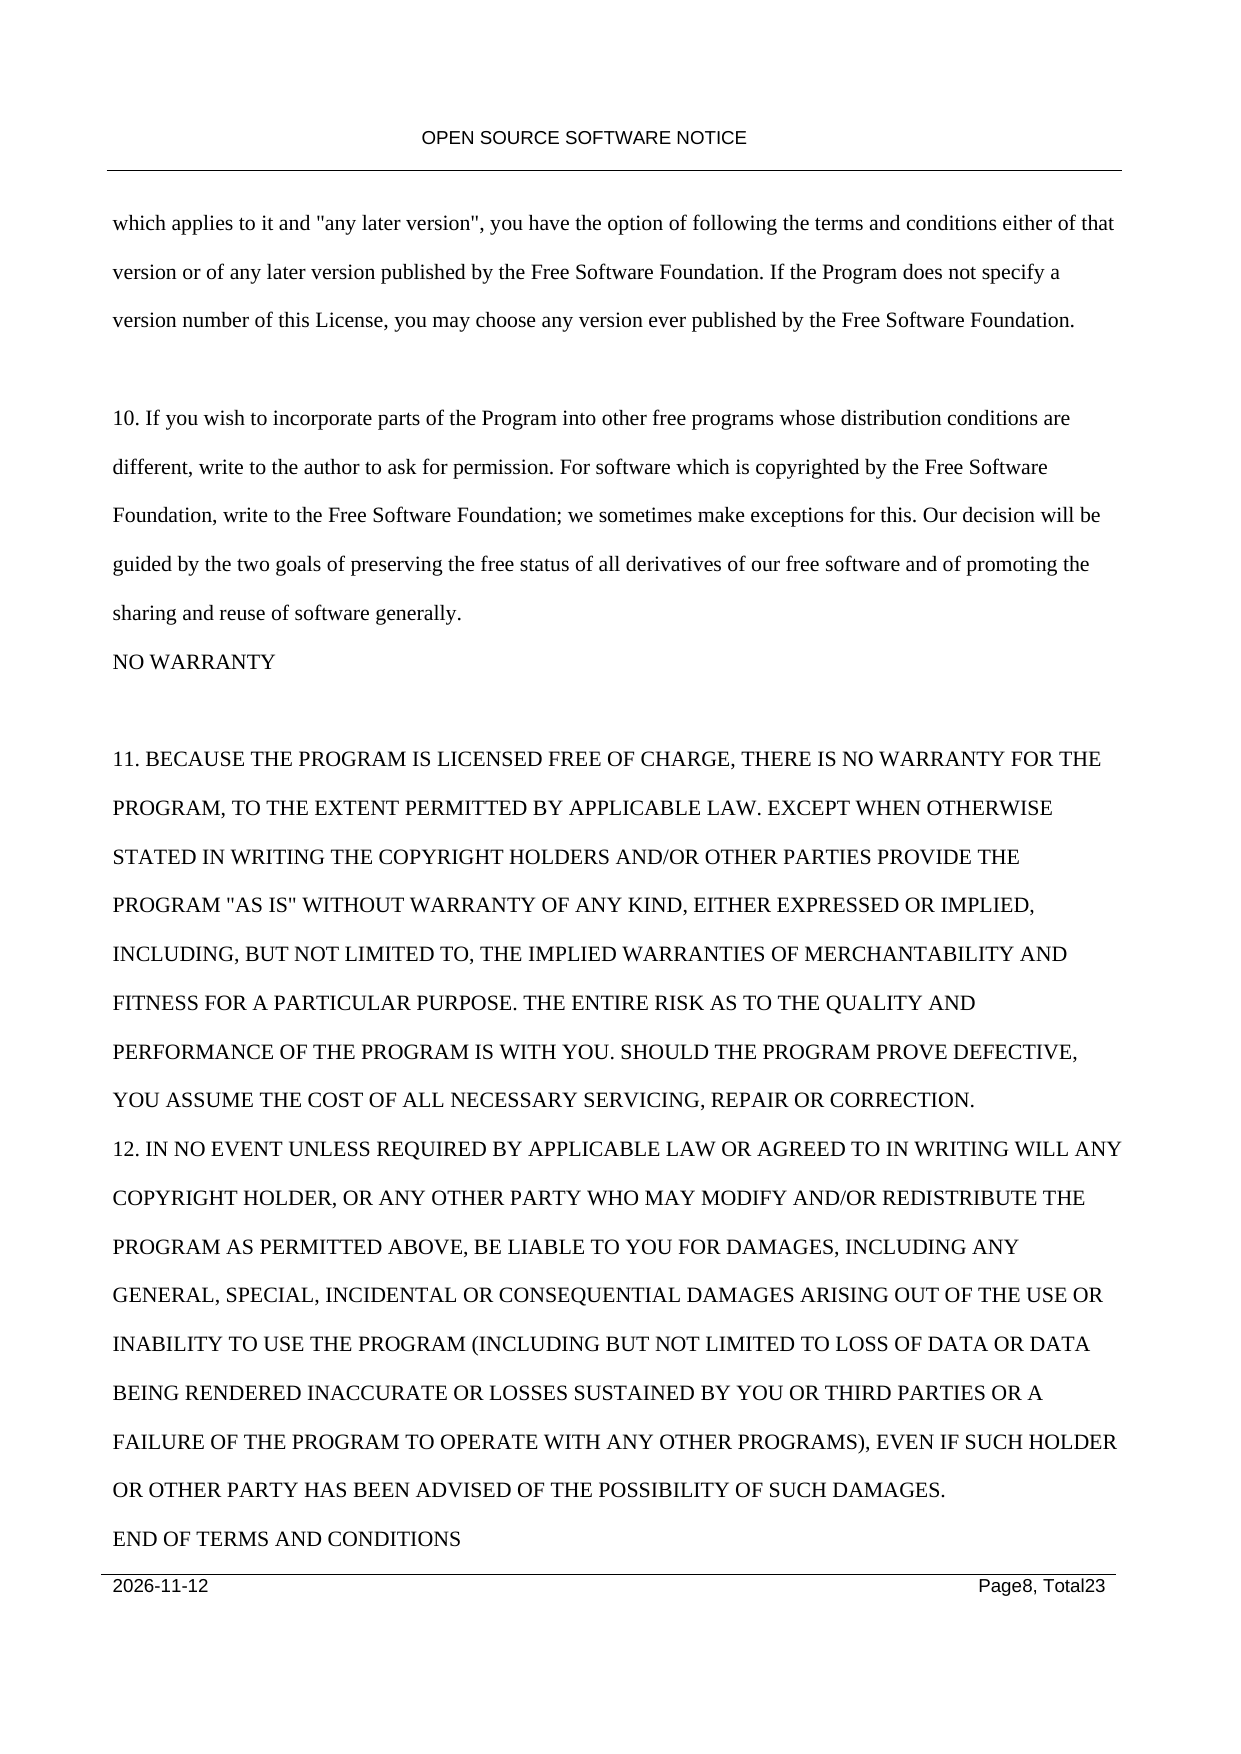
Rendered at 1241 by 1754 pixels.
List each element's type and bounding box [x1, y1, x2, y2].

text [112, 206, 1128, 1555]
